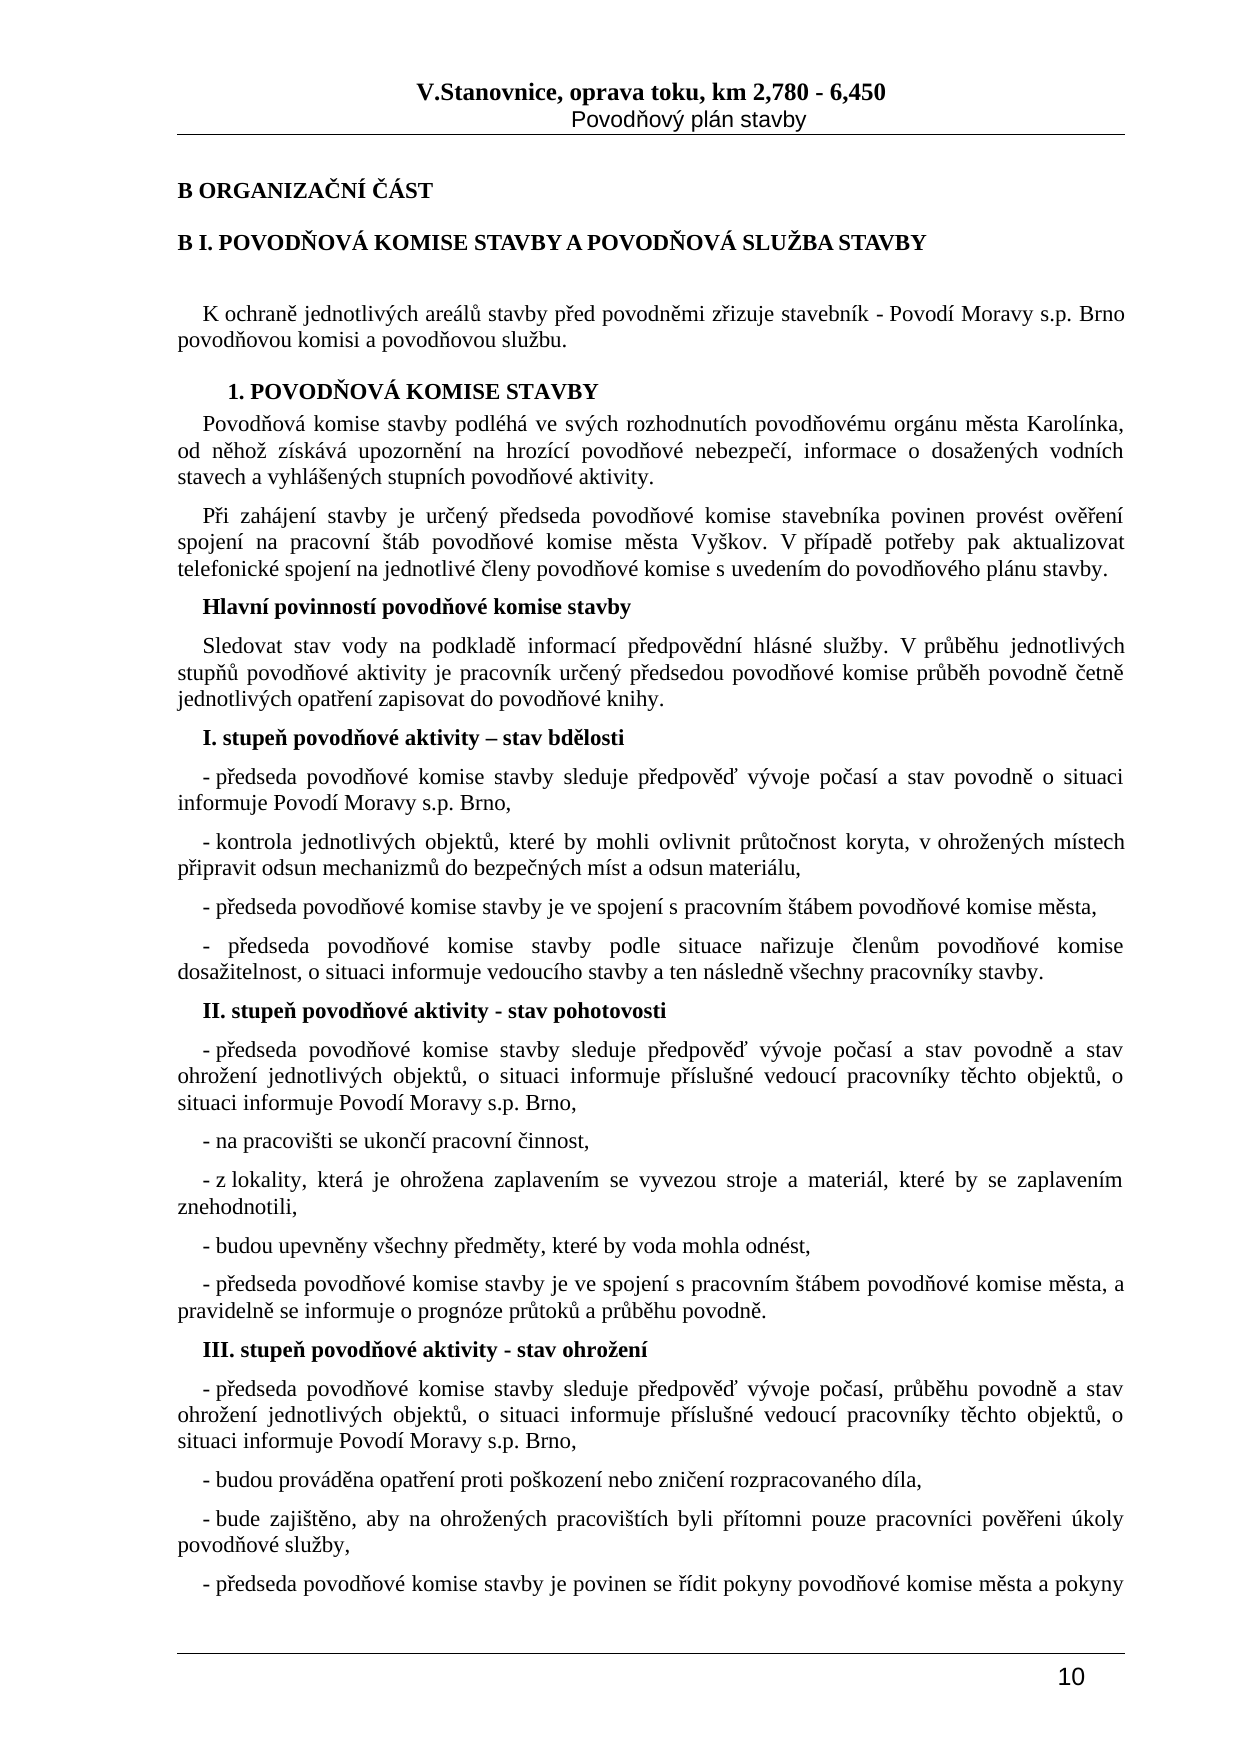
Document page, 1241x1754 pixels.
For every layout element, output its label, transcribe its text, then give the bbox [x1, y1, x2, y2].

text - budou upevněny všechny předměty, které by voda mohla odnést, [177, 1232, 1125, 1258]
text - předseda povodňové komise stavby sleduje předpověď vývoje počasí, průběhu povodně a stav ohrožení jednotlivých objektů, o situaci informuje příslušné vedoucí pracovníky těchto objektů, o situaci informuje Povodí Moravy s.p. Brno, [177, 1374, 1125, 1454]
text - bude zajištěno, aby na ohrožených pracovištích byli přítomni pouze pracovníci pověřeni úkoly povodňové služby, [177, 1505, 1125, 1558]
text Sledovat stav vody na podkladě informací předpovědní hlásné služby. V průběhu jednotlivých stupňů povodňové aktivity je pracovník určený předsedou povodňové komise průběh povodně četně jednotlivých opatření zapisovat do povodňové knihy. [177, 632, 1125, 711]
text - kontrola jednotlivých objektů, které by mohli ovlivnit průtočnost koryta, v ohrožených místech připravit odsun mechanizmů do bezpečných míst a odsun materiálu, [177, 828, 1125, 881]
subtitle B ORGANIZAČNÍ ČÁST [177, 177, 1125, 203]
text - předseda povodňové komise stavby je ve spojení s pracovním štábem povodňové komise města, [177, 893, 1125, 919]
text Při zahájení stavby je určený předseda povodňové komise stavebníka povinen provést ověření spojení na pracovní štáb povodňové komise města Vyškov. V případě potřeby pak aktualizovat telefonické spojení na jednotlivé členy povodňové komise s uvedením do povodňového plánu stavby. [177, 502, 1125, 581]
text III. stupeň povodňové aktivity - stav ohrožení [177, 1336, 1125, 1362]
text - předseda povodňové komise stavby sleduje předpověď vývoje počasí a stav povodně o situaci informuje Povodí Moravy s.p. Brno, [177, 763, 1125, 815]
text - budou prováděna opatření proti poškození nebo zničení rozpracovaného díla, [177, 1466, 1125, 1492]
text II. stupeň povodňové aktivity - stav pohotovosti [177, 997, 1125, 1023]
subtitle 1. POVODŇOVÁ KOMISE STAVBY [177, 378, 1125, 404]
text - předseda povodňové komise stavby podle situace nařizuje členům povodňové komise dosažitelnost, o situaci informuje vedoucího stavby a ten následně všechny pracovníky stavby. [177, 932, 1125, 985]
text K ochraně jednotlivých areálů stavby před povodněmi zřizuje stavebník - Povodí Moravy s.p. Brno povodňovou komisi a povodňovou službu. [177, 300, 1125, 353]
text - předseda povodňové komise stavby je ve spojení s pracovním štábem povodňové komise města, a pravidelně se informuje o prognóze průtoků a průběhu povodně. [177, 1271, 1125, 1323]
text - z lokality, která je ohrožena zaplavením se vyvezou stroje a materiál, které by se zaplavením znehodnotili, [177, 1166, 1125, 1219]
text - na pracovišti se ukončí pracovní činnost, [177, 1128, 1125, 1154]
text Povodňová komise stavby podléhá ve svých rozhodnutích povodňovému orgánu města Karolínka, od něhož získává upozornění na hrozící povodňové nebezpečí, informace o dosažených vodních stavech a vyhlášených stupních povodňové aktivity. [177, 410, 1125, 489]
subtitle B I. POVODŇOVÁ KOMISE STAVBY A POVODŇOVÁ SLUŽBA STAVBY [177, 228, 1125, 255]
text I. stupeň povodňové aktivity – stav bdělosti [177, 724, 1125, 750]
text - předseda povodňové komise stavby sleduje předpověď vývoje počasí a stav povodně a stav ohrožení jednotlivých objektů, o situaci informuje příslušné vedoucí pracovníky těchto objektů, o situaci informuje Povodí Moravy s.p. Brno, [177, 1036, 1125, 1115]
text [177, 1570, 1125, 1597]
text Hlavní povinností povodňové komise stavby [177, 593, 1125, 620]
